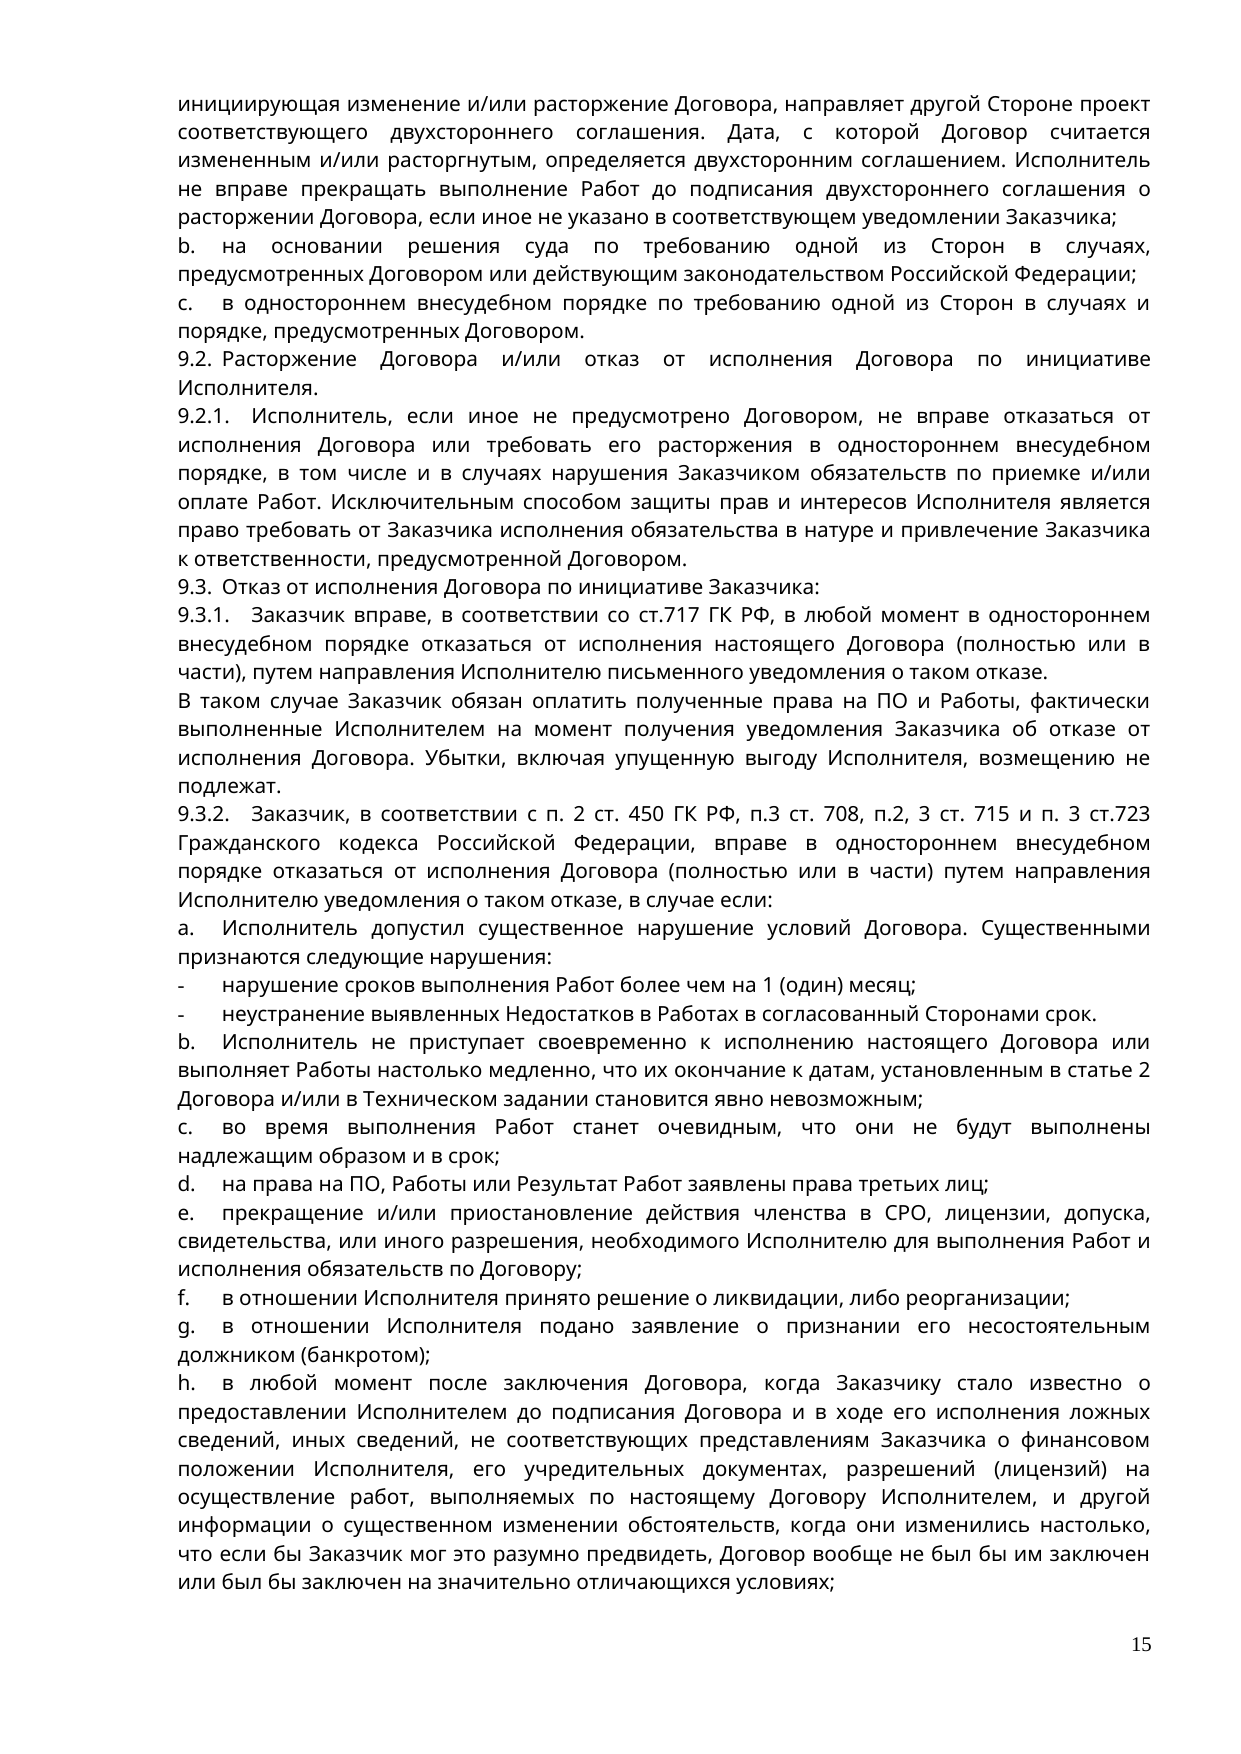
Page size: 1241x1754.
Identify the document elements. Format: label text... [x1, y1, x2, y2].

list нарушение сроков выполнения Работ более чем на 1 (один) месяц; [177, 970, 1152, 999]
list неустранение выявленных Недостатков в Работах в согласованный Сторонами срок. [177, 999, 1152, 1027]
list Исполнитель, если иное не предусмотрено Договором, не вправе отказаться от исполнения Договора или требовать его расторжения в одностороннем внесудебном порядке, в том числе и в случаях нарушения Заказчиком обязательств по приемке и/или оплате Работ. Исключительным способом защиты прав и интересов Исполнителя является право требовать от Заказчика исполнения обязательства в натуре и привлечение Заказчика к ответственности, предусмотренной Договором. [177, 401, 1152, 572]
list в отношении Исполнителя подано заявление о признании его несостоятельным должником (банкротом); [177, 1311, 1152, 1368]
list на права на ПО, Работы или Результат Работ заявлены права третьих лиц; [177, 1169, 1152, 1198]
list Отказ от исполнения Договора по инициативе Заказчика: [177, 572, 1152, 601]
list прекращение и/или приостановление действия членства в СРО, лицензии, допуска, свидетельства, или иного разрешения, необходимого Исполнителю для выполнения Работ и исполнения обязательств по Договору; [177, 1198, 1152, 1283]
list Расторжение Договора и/или отказ от исполнения Договора по инициативе Исполнителя. [177, 344, 1152, 401]
list Заказчик вправе, в соответствии со ст.717 ГК РФ, в любой момент в одностороннем внесудебном порядке отказаться от исполнения настоящего Договора (полностью или в части), путем направления Исполнителю письменного уведомления о таком отказе. [177, 601, 1152, 686]
list в отношении Исполнителя принято решение о ликвидации, либо реорганизации; [177, 1283, 1152, 1311]
list в одностороннем внесудебном порядке по требованию одной из Сторон в случаях и порядке, предусмотренных Договором. [177, 288, 1152, 344]
list в любой момент после заключения Договора, когда Заказчику стало известно о предоставлении Исполнителем до подписания Договора и в ходе его исполнения ложных сведений, иных сведений, не соответствующих представлениям Заказчика о финансовом положении Исполнителя, его учредительных документах, разрешений (лицензий) на осуществление работ, выполняемых по настоящему Договору Исполнителем, и другой информации о существенном изменении обстоятельств, когда они изменились настолько, что если бы Заказчик мог это разумно предвидеть, Договор вообще не был бы им заключен или был бы заключен на значительно отличающихся условиях; [177, 1368, 1152, 1596]
text В таком случае Заказчик обязан оплатить полученные права на ПО и Работы, фактически выполненные Исполнителем на момент получения уведомления Заказчика об отказе от исполнения Договора. Убытки, включая упущенную выгоду Исполнителя, возмещению не подлежат. [177, 686, 1152, 799]
list во время выполнения Работ станет очевидным, что они не будут выполнены надлежащим образом и в срок; [177, 1112, 1152, 1169]
list Исполнитель не приступает своевременно к исполнению настоящего Договора или выполняет Работы настолько медленно, что их окончание к датам, установленным в статье 2 Договора и/или в Техническом задании становится явно невозможным; [177, 1027, 1152, 1112]
list Исполнитель допустил существенное нарушение условий Договора. Существенными признаются следующие нарушения: [177, 913, 1152, 970]
list Заказчик, в соответствии с п. 2 ст. 450 ГК РФ, п.3 ст. 708, п.2, 3 ст. 715 и п. 3 ст.723 Гражданского кодекса Российской Федерации, вправе в одностороннем внесудебном порядке отказаться от исполнения Договора (полностью или в части) путем направления Исполнителю уведомления о таком отказе, в случае если: [177, 799, 1152, 913]
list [177, 89, 1152, 231]
list на основании решения суда по требованию одной из Сторон в случаях, предусмотренных Договором или действующим законодательством Российской Федерации; [177, 231, 1152, 288]
